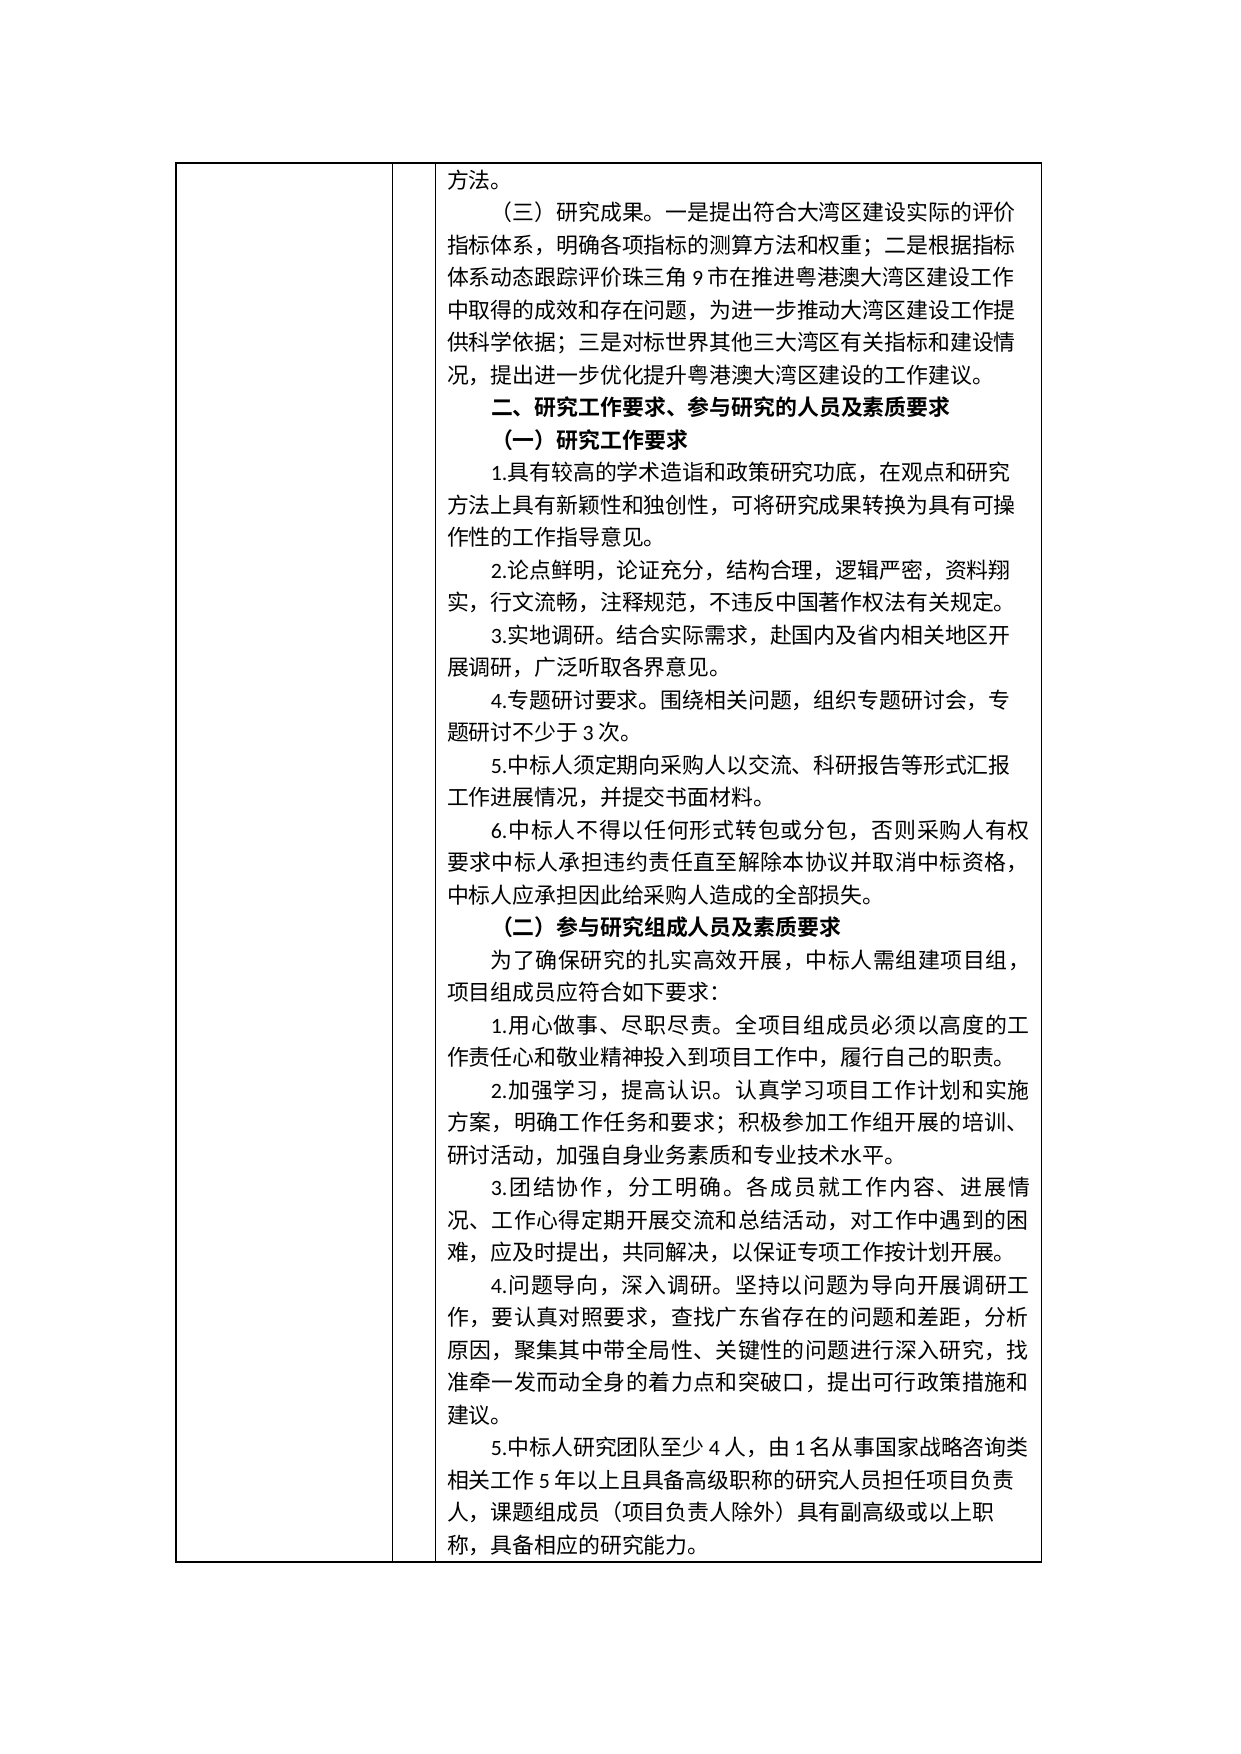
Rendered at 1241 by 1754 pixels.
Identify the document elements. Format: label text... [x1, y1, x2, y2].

table_cell [177, 164, 392, 1561]
table_cell 1 [393, 164, 435, 1561]
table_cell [436, 164, 1041, 1561]
